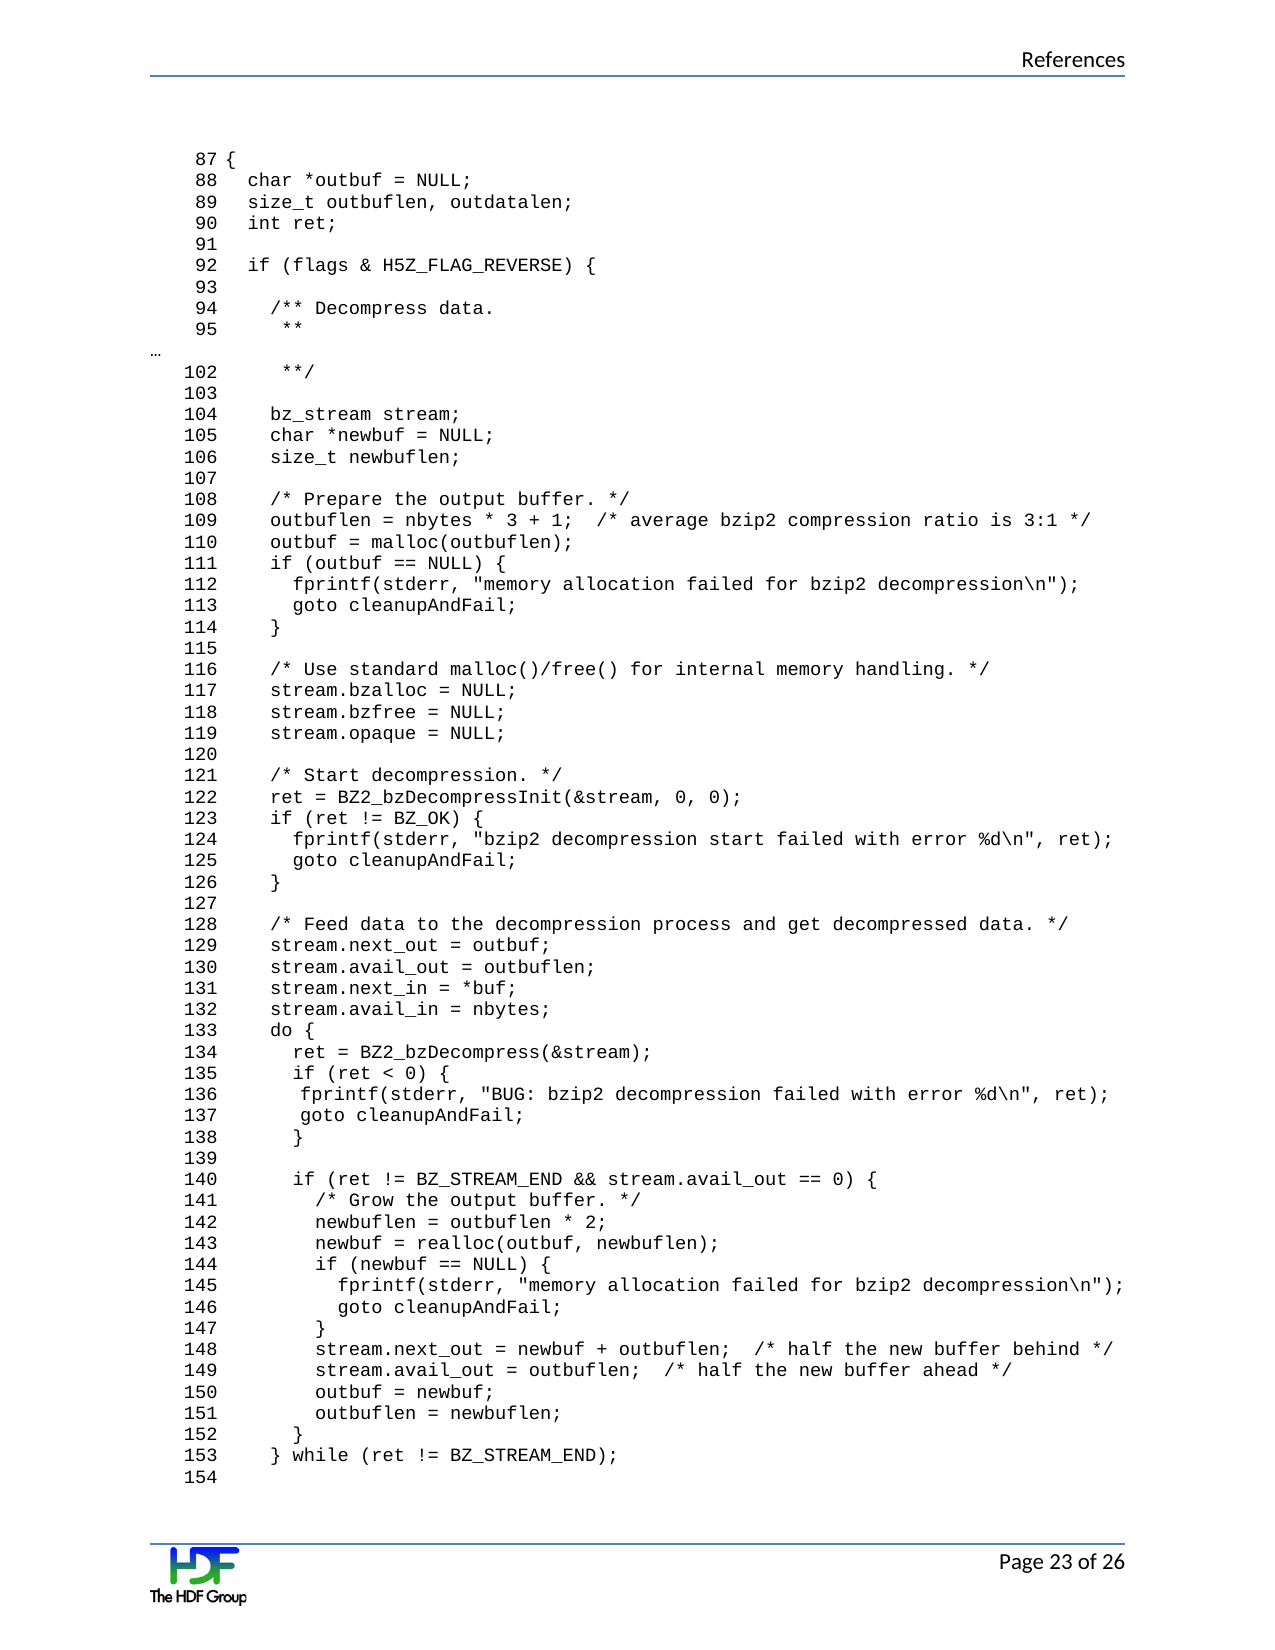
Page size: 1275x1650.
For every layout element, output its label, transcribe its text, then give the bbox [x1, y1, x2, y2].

text 89 size_t outbuflen, outdatalen; [150, 192, 1125, 214]
text 114 } [150, 617, 1125, 639]
text 91 [150, 235, 1125, 256]
text 95 ** [150, 320, 1125, 341]
text 122 ret = BZ2_bzDecompressInit(&stream, 0, 0); [150, 787, 1125, 809]
text 137 goto cleanupAndFail; [150, 1106, 1125, 1127]
text 109 outbuflen = nbytes * 3 + 1; /* average bzip2 compression ratio is 3:1 */ [150, 511, 1125, 532]
text 104 bz_stream stream; [150, 405, 1125, 426]
text 124 fprintf(stderr, "bzip2 decompression start failed with error %d\n", ret); [150, 830, 1125, 851]
text 103 [150, 384, 1125, 405]
text 106 size_t newbuflen; [150, 447, 1125, 469]
text 110 outbuf = malloc(outbuflen); [150, 532, 1125, 554]
text 142 newbuflen = outbuflen * 2; [150, 1212, 1125, 1234]
text 119 stream.opaque = NULL; [150, 724, 1125, 745]
text 87 { [150, 150, 1125, 171]
text 120 [150, 745, 1125, 766]
text 144 if (newbuf == NULL) { [150, 1255, 1125, 1276]
text 116 /* Use standard malloc()/free() for internal memory handling. */ [150, 660, 1125, 681]
text 112 fprintf(stderr, "memory allocation failed for bzip2 decompression\n"); [150, 575, 1125, 596]
text 93 [150, 277, 1125, 299]
text 152 } [150, 1425, 1125, 1446]
text 88 char *outbuf = NULL; [150, 171, 1125, 192]
text 132 stream.avail_in = nbytes; [150, 1000, 1125, 1021]
text 126 } [150, 872, 1125, 894]
text 125 goto cleanupAndFail; [150, 851, 1125, 872]
text 127 [150, 894, 1125, 915]
text 154 [150, 1467, 1125, 1489]
text 153 } while (ret != BZ_STREAM_END); [150, 1446, 1125, 1467]
text 117 stream.bzalloc = NULL; [150, 681, 1125, 702]
text 113 goto cleanupAndFail; [150, 596, 1125, 617]
text 134 ret = BZ2_bzDecompress(&stream); [150, 1042, 1125, 1064]
text 111 if (outbuf == NULL) { [150, 554, 1125, 575]
text 129 stream.next_out = outbuf; [150, 936, 1125, 957]
text 145 fprintf(stderr, "memory allocation failed for bzip2 decompression\n"); [150, 1276, 1125, 1297]
text 105 char *newbuf = NULL; [150, 426, 1125, 447]
text 102 **/ [150, 362, 1125, 384]
text 131 stream.next_in = *buf; [150, 979, 1125, 1000]
text 115 [150, 639, 1125, 660]
text 90 int ret; [150, 214, 1125, 235]
text 130 stream.avail_out = outbuflen; [150, 957, 1125, 979]
text 121 /* Start decompression. */ [150, 766, 1125, 787]
text 123 if (ret != BZ_OK) { [150, 809, 1125, 830]
text 107 [150, 469, 1125, 490]
text 92 if (flags & H5Z_FLAG_REVERSE) { [150, 256, 1125, 277]
text … [150, 341, 1125, 362]
text 149 stream.avail_out = outbuflen; /* half the new buffer ahead */ [150, 1361, 1125, 1382]
text 147 } [150, 1319, 1125, 1340]
text 118 stream.bzfree = NULL; [150, 702, 1125, 724]
text 135 if (ret < 0) { [150, 1064, 1125, 1085]
picture [150, 1547, 247, 1606]
text 140 if (ret != BZ_STREAM_END && stream.avail_out == 0) { [150, 1170, 1125, 1191]
text 138 } [150, 1127, 1125, 1149]
text 136 fprintf(stderr, "BUG: bzip2 decompression failed with error %d\n", ret); [150, 1085, 1125, 1106]
text 141 /* Grow the output buffer. */ [150, 1191, 1125, 1212]
text 148 stream.next_out = newbuf + outbuflen; /* half the new buffer behind */ [150, 1340, 1125, 1361]
text 128 /* Feed data to the decompression process and get decompressed data. */ [150, 915, 1125, 936]
text 133 do { [150, 1021, 1125, 1042]
text 146 goto cleanupAndFail; [150, 1297, 1125, 1319]
text 139 [150, 1149, 1125, 1170]
text 151 outbuflen = newbuflen; [150, 1404, 1125, 1425]
text 108 /* Prepare the output buffer. */ [150, 490, 1125, 511]
text 94 /** Decompress data. [150, 299, 1125, 320]
text 150 outbuf = newbuf; [150, 1382, 1125, 1404]
text 143 newbuf = realloc(outbuf, newbuflen); [150, 1234, 1125, 1255]
